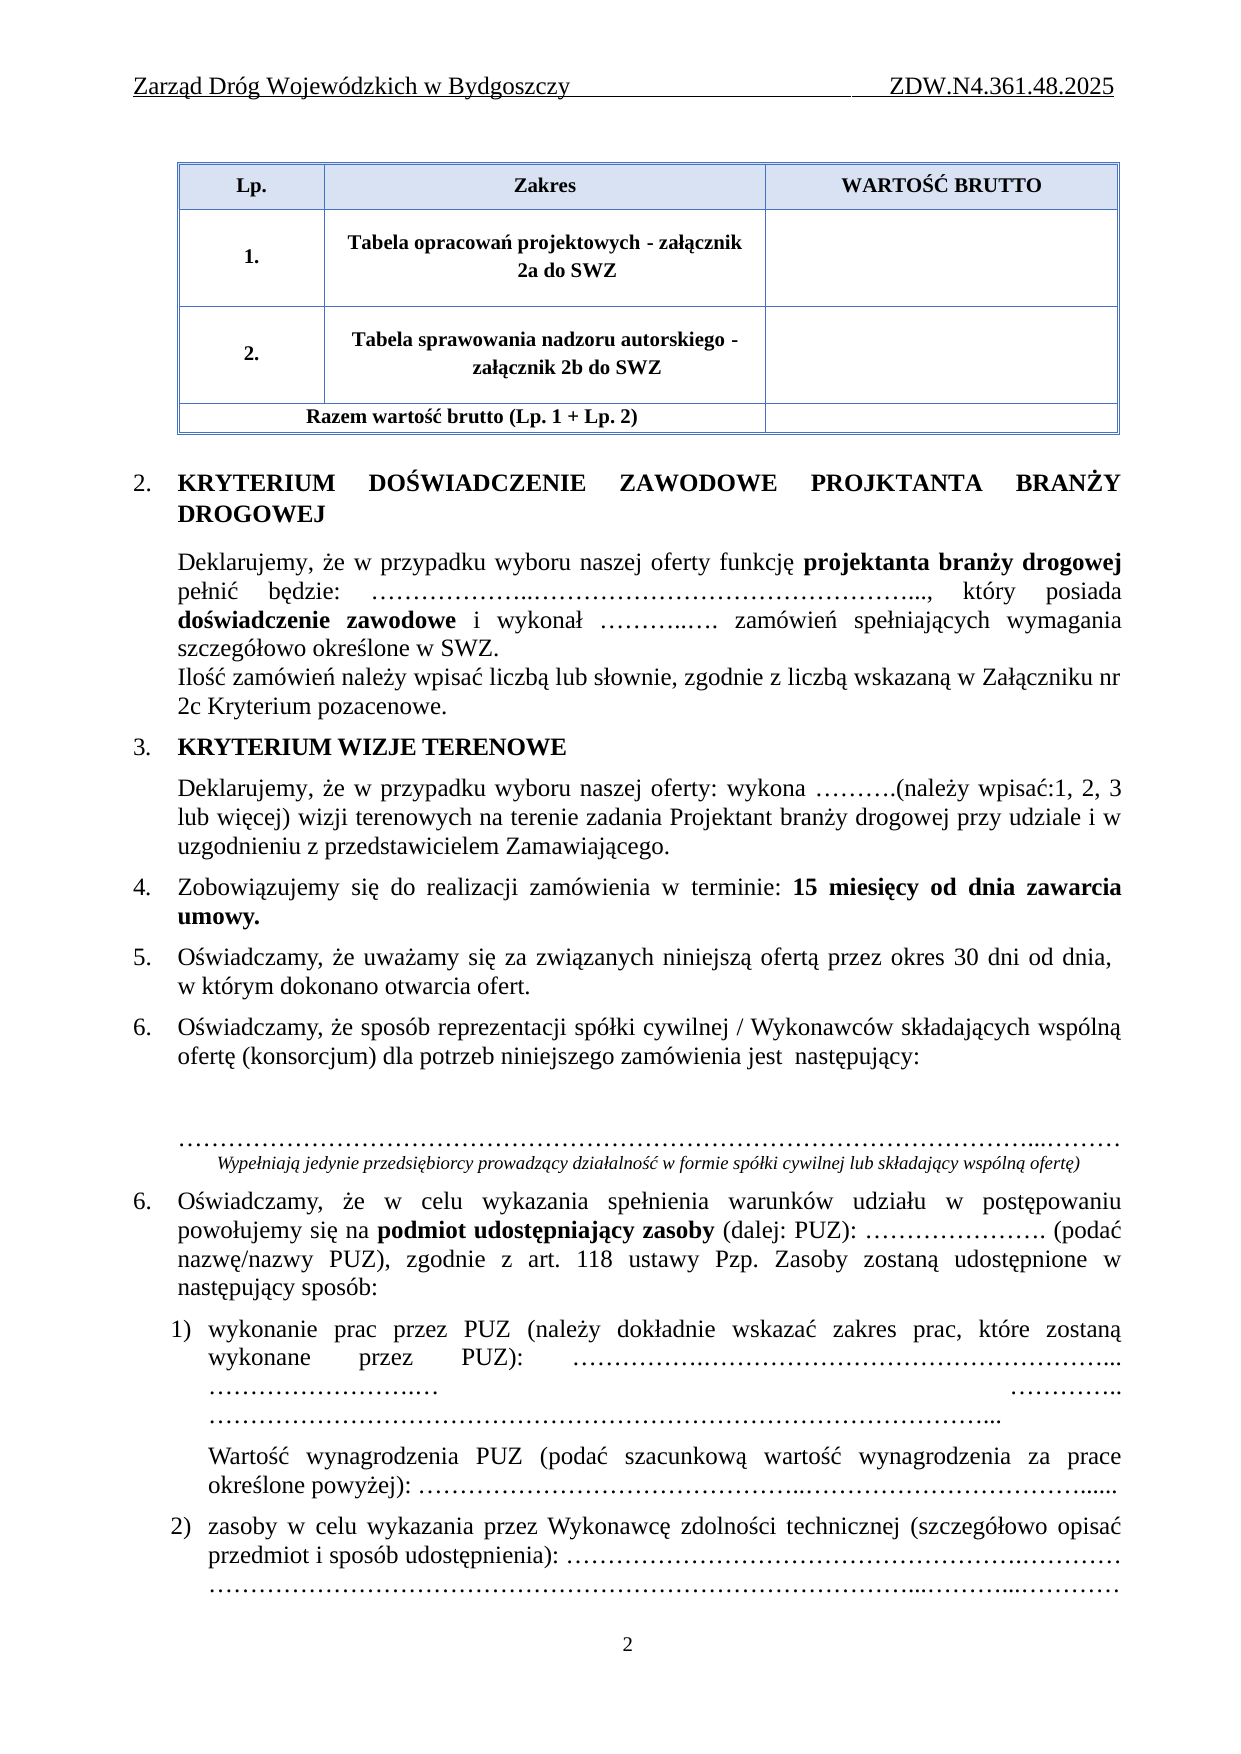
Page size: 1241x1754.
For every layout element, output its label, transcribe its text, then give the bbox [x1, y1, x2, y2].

table_cell Razem wartość brutto (Lp. 1 + Lp. 2) [180, 404, 765, 432]
table_cell [766, 404, 1117, 432]
table_cell Tabela opracowań projektowych - załącznik 2a do SWZ [325, 210, 765, 306]
list Oświadczamy, że sposób reprezentacji spółki cywilnej / Wykonawców składających wspólną ofertę (konsorcjum) dla potrzeb niniejszego zamówienia jest następujący: [133, 1012, 1122, 1070]
text Ilość zamówień należy wpisać liczbą lub słownie, zgodnie z liczbą wskazaną w Załączniku nr 2c Kryterium pozacenowe. [177, 662, 1122, 720]
table_cell [766, 210, 1117, 306]
list Wartość wynagrodzenia PUZ (podać szacunkową wartość wynagrodzenia za prace określone powyżej): ………………………………………..……………………………...... [208, 1441, 1122, 1499]
list wykonanie prac przez PUZ (należy dokładnie wskazać zakres prac, które zostaną wykonane przez PUZ): …………….…………………………………………...…………………….… …………..…………………………………………………………………………………... [170, 1314, 1122, 1429]
list KRYTERIUM WIZJE TERENOWE [133, 732, 1122, 761]
text …………………………………………………………………………………………...……… [177, 1123, 1122, 1152]
list 6. Oświadczamy, że w celu wykazania spełnienia warunków udziału w postępowaniu powołujemy się na podmiot udostępniający zasoby (dalej: PUZ): …………………. (podać nazwę/nazwy PUZ), zgodnie z art. 118 ustawy Pzp. Zasoby zostaną udostępnione w następujący sposób: [133, 1186, 1122, 1301]
text Deklarujemy, że w przypadku wyboru naszej oferty funkcję projektanta branży drogowej pełnić będzie: ………………..………………………………………..., który posiada doświadczenie zawodowe i wykonał ………..…. zamówień spełniających wymagania szczegółowo określone w SWZ. [177, 547, 1122, 662]
table_header Zakres [325, 165, 765, 209]
table_header Lp. [180, 165, 324, 209]
text Deklarujemy, że w przypadku wyboru naszej oferty: wykona ……….(należy wpisać:1, 2, 3 lub więcej) wizji terenowych na terenie zadania Projektant branży drogowej przy udziale i w uzgodnieniu z przedstawicielem Zamawiającego. [177, 773, 1122, 860]
list KRYTERIUM DOŚWIADCZENIE ZAWODOWE PROJKTANTA BRANŻY DROGOWEJ [133, 468, 1122, 528]
table_cell 1. [180, 210, 324, 306]
table_cell Tabela sprawowania nadzoru autorskiego - załącznik 2b do SWZ [325, 307, 765, 403]
table_header WARTOŚĆ BRUTTO [766, 165, 1117, 209]
table_cell 2. [180, 307, 324, 403]
table_cell [766, 307, 1117, 403]
list Zobowiązujemy się do realizacji zamówienia w terminie: 15 miesięcy od dnia zawarcia umowy. [133, 872, 1122, 930]
text Wypełniają jedynie przedsiębiorcy prowadzący działalność w formie spółki cywilnej lub składający wspólną ofertę) [177, 1152, 1122, 1174]
list zasoby w celu wykazania przez Wykonawcę zdolności technicznej (szczegółowo opisać przedmiot i sposób udostępnienia): ……………………………………………….………… …………………………………………………………………………...………...………… [170, 1511, 1122, 1597]
list Oświadczamy, że uważamy się za związanych niniejszą ofertą przez okres 30 dni od dnia, w którym dokonano otwarcia ofert. [133, 942, 1122, 1000]
